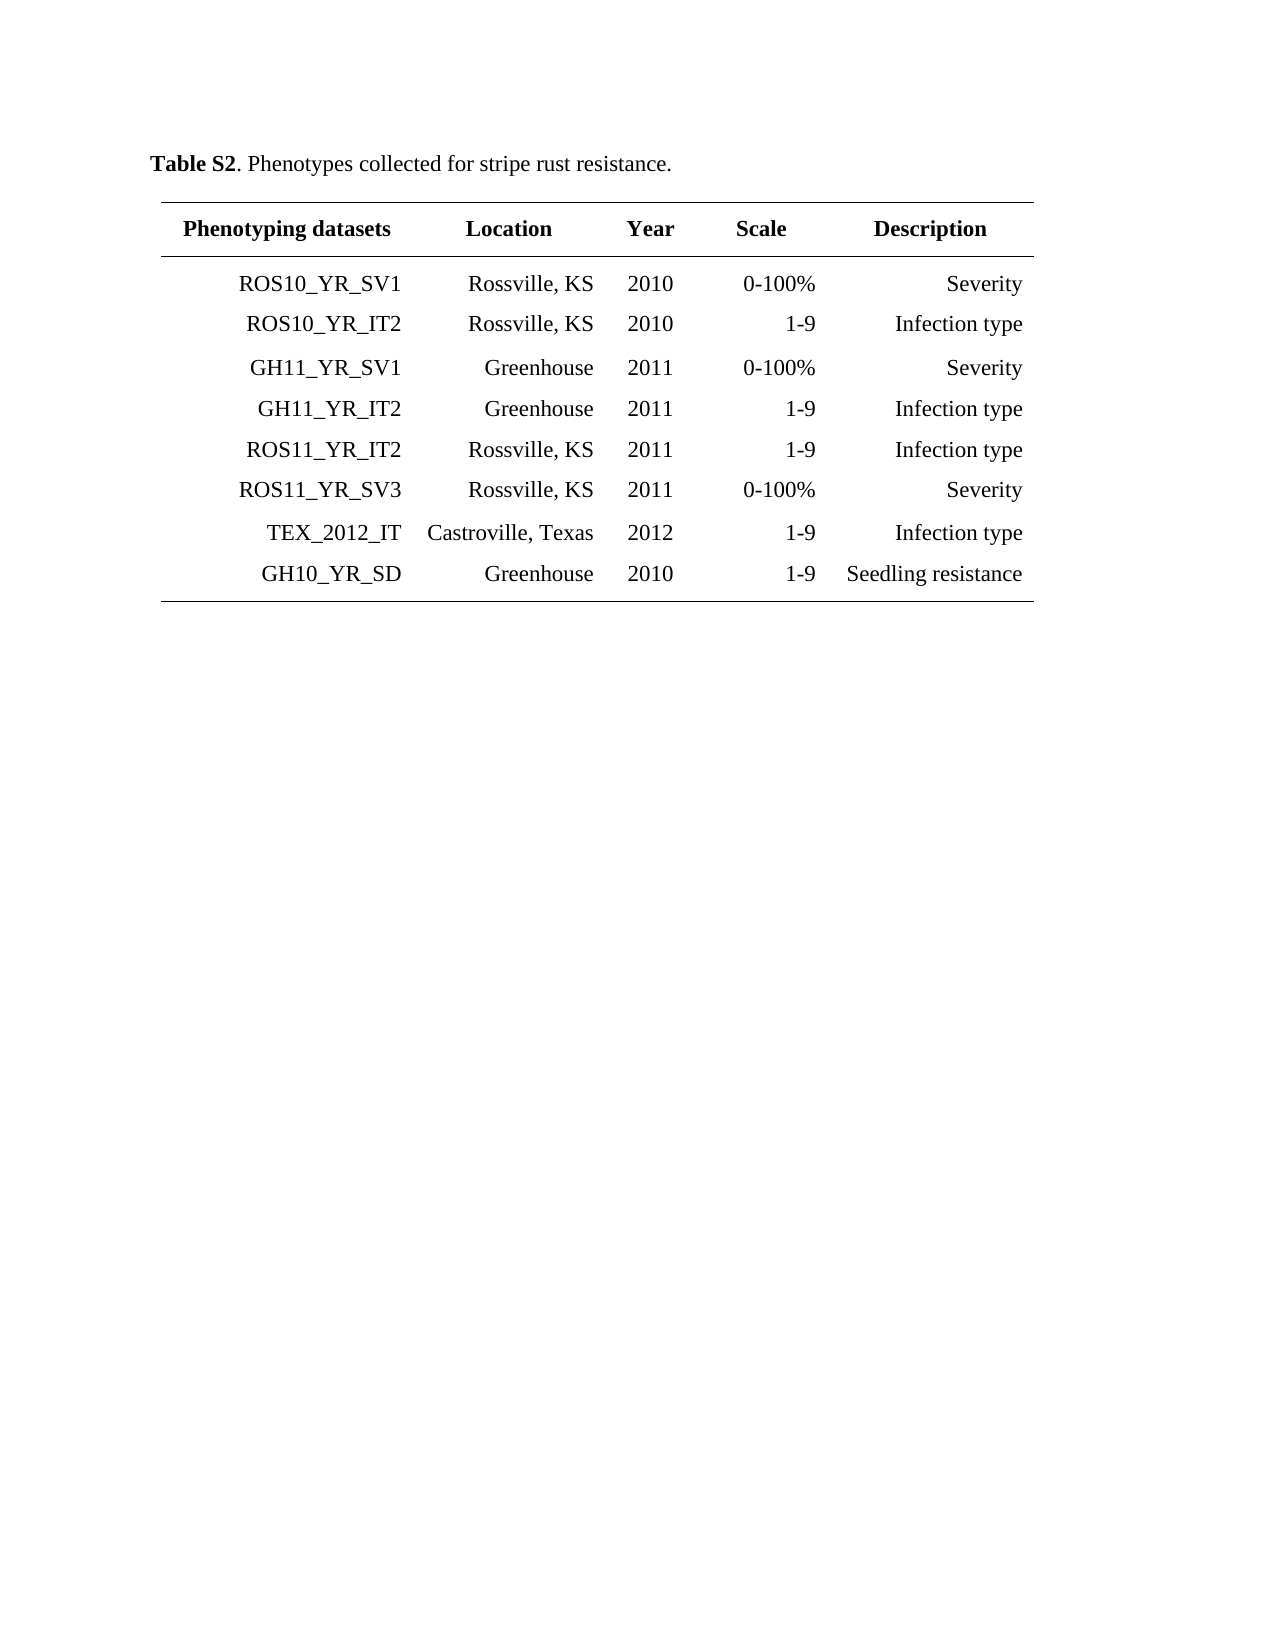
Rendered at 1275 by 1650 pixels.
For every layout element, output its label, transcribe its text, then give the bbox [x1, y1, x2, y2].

table_header Phenotyping datasets [161, 203, 413, 256]
table_cell ROS10_YR_SV1 [161, 257, 413, 310]
text Table S2. Phenotypes collected for stripe rust resistance. [150, 150, 1125, 176]
table_cell TEX_2012_IT [161, 519, 413, 560]
table_cell Greenhouse [413, 560, 605, 601]
table_cell Infection type [827, 395, 1034, 436]
table_cell Infection type [827, 310, 1034, 354]
table_header Location [413, 203, 605, 256]
table_cell Severity [827, 257, 1034, 310]
table_cell 1-9 [696, 436, 827, 476]
table_cell 0-100% [696, 476, 827, 519]
table_cell Castroville, Texas [413, 519, 605, 560]
table_cell 1-9 [696, 310, 827, 354]
table_cell Infection type [827, 436, 1034, 476]
table_cell GH11_YR_SV1 [161, 354, 413, 395]
table_cell Rossville, KS [413, 476, 605, 519]
table_cell 1-9 [696, 519, 827, 560]
table_cell 2011 [605, 354, 696, 395]
table_cell Infection type [827, 519, 1034, 560]
table_cell 2010 [605, 560, 696, 601]
table_cell ROS11_YR_SV3 [161, 476, 413, 519]
table_cell ROS10_YR_IT2 [161, 310, 413, 354]
table_cell 2010 [605, 257, 696, 310]
table_cell Rossville, KS [413, 257, 605, 310]
table_cell 0-100% [696, 354, 827, 395]
table_cell Severity [827, 476, 1034, 519]
table_cell 2012 [605, 519, 696, 560]
table_cell Seedling resistance [827, 560, 1034, 601]
table_cell Severity [827, 354, 1034, 395]
table_cell 2011 [605, 476, 696, 519]
table_cell 1-9 [696, 395, 827, 436]
table_cell Rossville, KS [413, 436, 605, 476]
table_cell 2011 [605, 436, 696, 476]
table_cell Rossville, KS [413, 310, 605, 354]
table_header Description [827, 203, 1034, 256]
table_cell GH11_YR_IT2 [161, 395, 413, 436]
table_cell ROS11_YR_IT2 [161, 436, 413, 476]
table_cell Greenhouse [413, 354, 605, 395]
table_cell Greenhouse [413, 395, 605, 436]
table_cell 1-9 [696, 560, 827, 601]
table_header Year [605, 203, 696, 256]
table_cell 0-100% [696, 257, 827, 310]
table_header Scale [696, 203, 827, 256]
table_cell GH10_YR_SD [161, 560, 413, 601]
table_cell 2011 [605, 395, 696, 436]
table_cell 2010 [605, 310, 696, 354]
